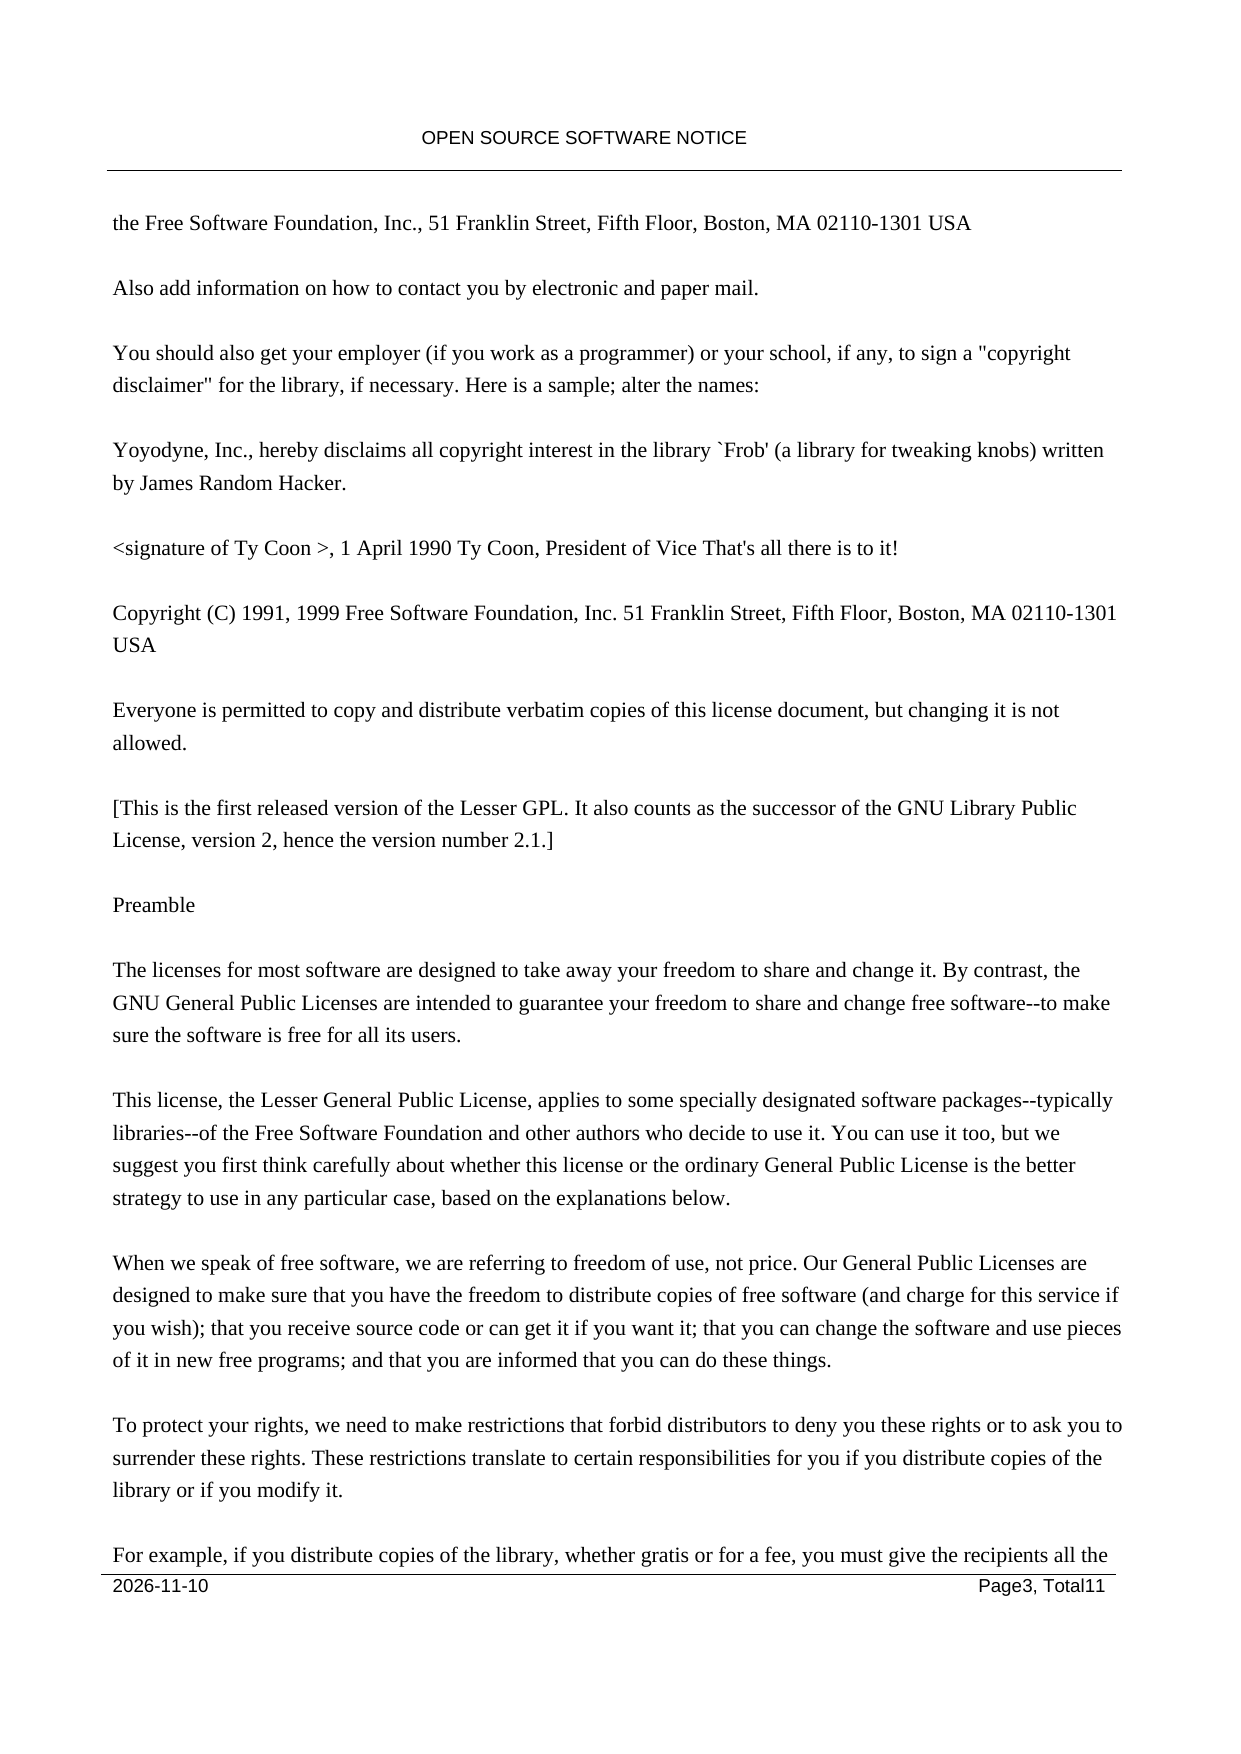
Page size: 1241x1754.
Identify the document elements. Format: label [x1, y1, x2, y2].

text [112, 206, 1128, 1571]
